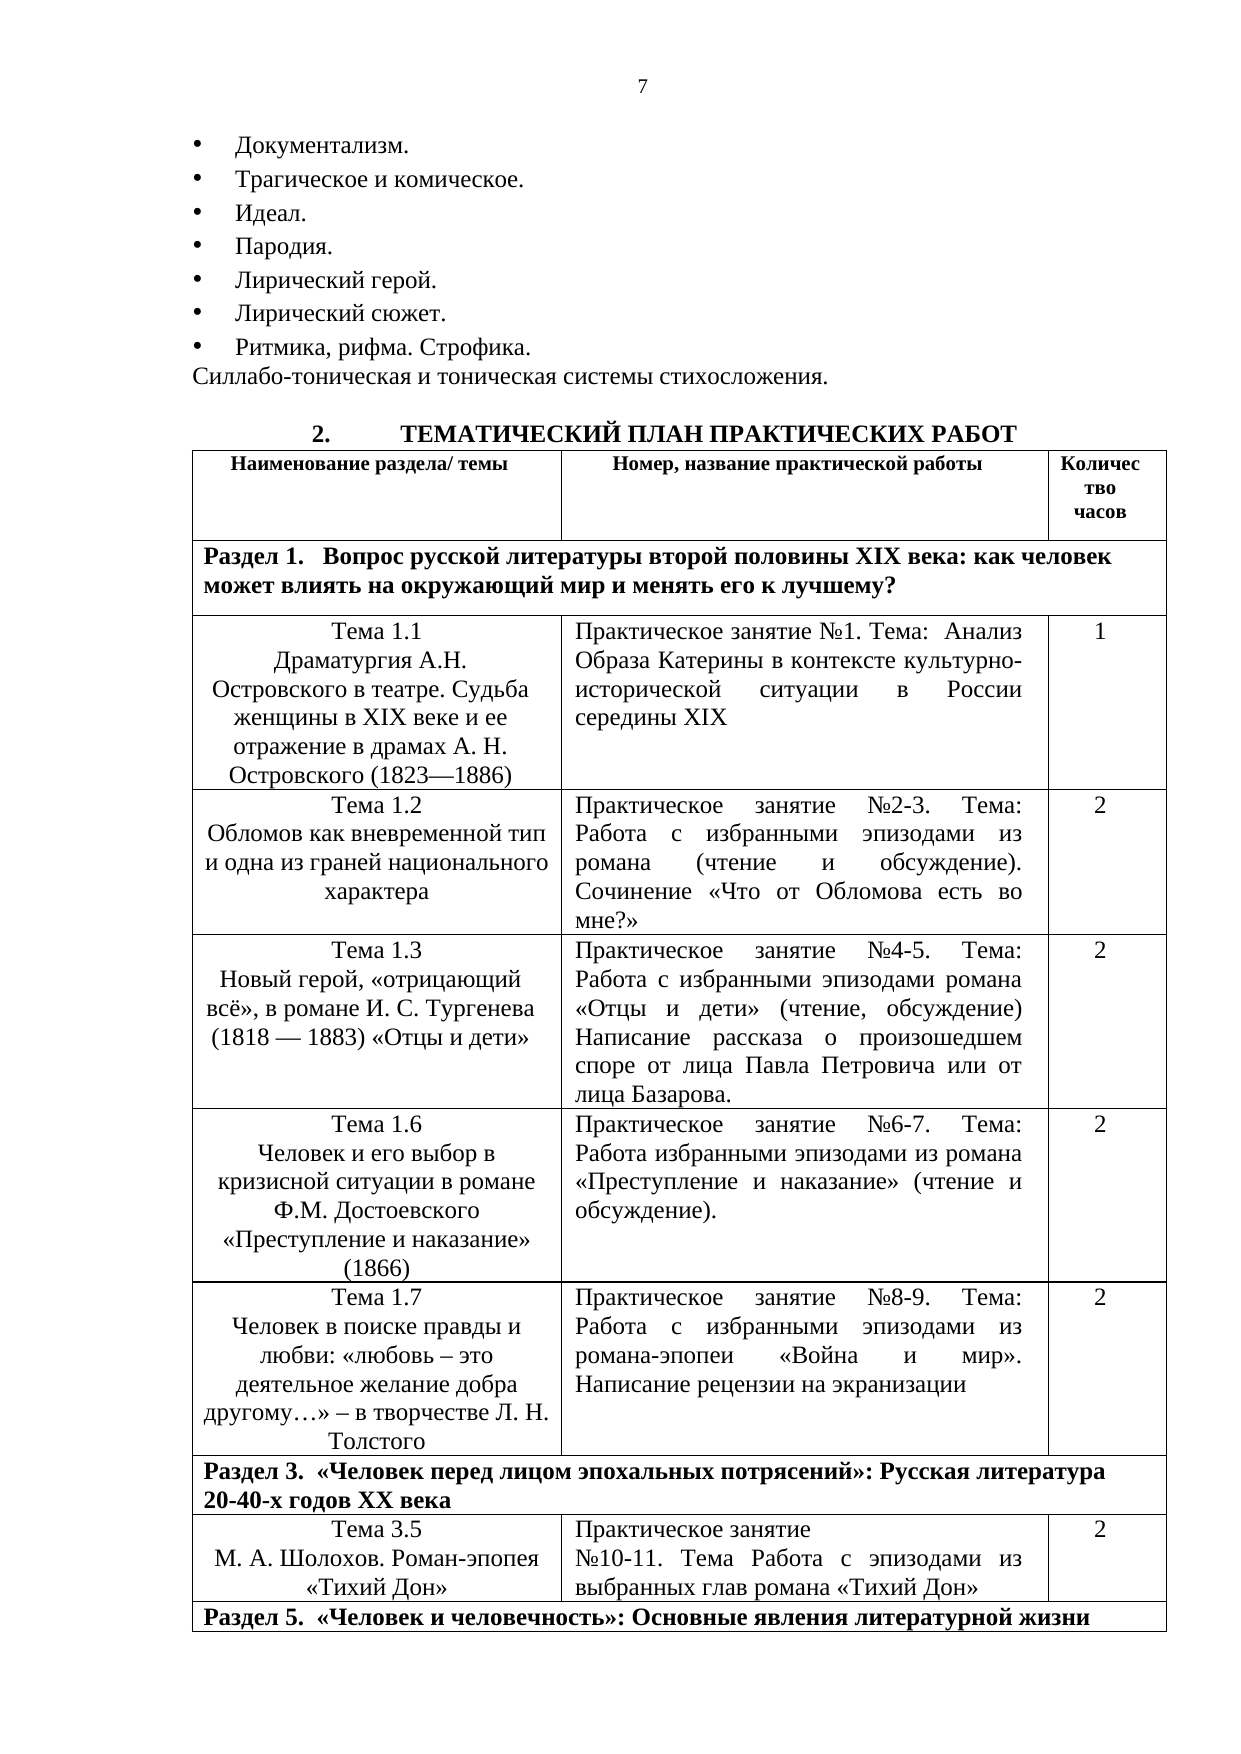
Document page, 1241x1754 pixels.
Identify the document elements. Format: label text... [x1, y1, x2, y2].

table_cell Практическое занятие №10-11. Тема Работа с эпизодами из выбранных глав романа «Тихий Дон» [562, 1515, 1048, 1601]
table_cell Тема 1.3 Новый герой, «отрицающий всё», в романе И. С. Тургенева (1818 — 1883) «Отцы и дети» [193, 935, 561, 1108]
list Лирический герой. [118, 261, 1167, 294]
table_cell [193, 1602, 1166, 1631]
table_cell Практическое занятие №4-5. Тема: Работа с избранными эпизодами романа «Отцы и дети» (чтение, обсуждение) Написание рассказа о произошедшем споре от лица Павла Петровича или от лица Базарова. [562, 935, 1048, 1108]
list Пародия. [118, 227, 1167, 261]
list Лирический сюжет. [118, 294, 1167, 328]
table_header Номер, название практической работы [562, 451, 1048, 540]
table_cell 2 [1049, 935, 1166, 1108]
table_cell Практическое занятие №1. Тема: Анализ Образа Катерины в контексте культурно-исторической ситуации в России середины XIX [562, 616, 1048, 789]
list Ритмика, рифма. Строфика. [118, 328, 1167, 361]
table_cell Раздел 3. «Человек перед лицом эпохальных потрясений»: Русская литература 20-40-х годов ХХ века [193, 1456, 1166, 1513]
list Трагическое и комическое. [118, 160, 1167, 194]
table_cell 2 [1049, 1283, 1166, 1455]
table_cell Практическое занятие №6-7. Тема: Работа избранными эпизодами из романа «Преступление и наказание» (чтение и обсуждение). [562, 1109, 1048, 1281]
table_header Количество часов [1049, 451, 1166, 540]
table_cell 2 [1049, 1109, 1166, 1281]
list Документализм. [118, 127, 1167, 160]
table_cell Раздел 1. Вопрос русской литературы второй половины XIX века: как человек может влиять на окружающий мир и менять его к лучшему? [193, 541, 1166, 615]
text Силлабо-тоническая и тоническая системы стихосложения. [118, 361, 1167, 390]
table_cell 1 [1049, 616, 1166, 789]
table_cell Тема 1.2 Обломов как вневременной тип и одна из граней национального характера [193, 790, 561, 934]
table_cell Практическое занятие №2-3. Тема: Работа с избранными эпизодами из романа (чтение и обсуждение). Сочинение «Что от Обломова есть во мне?» [562, 790, 1048, 934]
table_cell Тема 3.5 М. А. Шолохов. Роман-эпопея «Тихий Дон» [193, 1515, 561, 1601]
table_cell 2 [1049, 790, 1166, 934]
table_cell Тема 1.1 Драматургия А.Н. Островского в театре. Судьба женщины в XIX веке и ее отражение в драмах А. Н. Островского (1823—1886) [193, 616, 561, 789]
table_header Наименование раздела/ темы [193, 451, 561, 540]
list Идеал. [118, 194, 1167, 227]
list ТЕМАТИЧЕСКИЙ ПЛАН ПРАКТИЧЕСКИХ РАБОТ [177, 419, 1152, 448]
table_cell Тема 1.7 Человек в поиске правды и любви: «любовь – это деятельное желание добра другому…» – в творчестве Л. Н. Толстого [193, 1283, 561, 1455]
table_cell Тема 1.6 Человек и его выбор в кризисной ситуации в романе Ф.М. Достоевского «Преступление и наказание» (1866) [193, 1109, 561, 1281]
table_cell 2 [1049, 1515, 1166, 1601]
table_cell Практическое занятие №8-9. Тема: Работа с избранными эпизодами из романа-эпопеи «Война и мир». Написание рецензии на экранизации [562, 1283, 1048, 1455]
